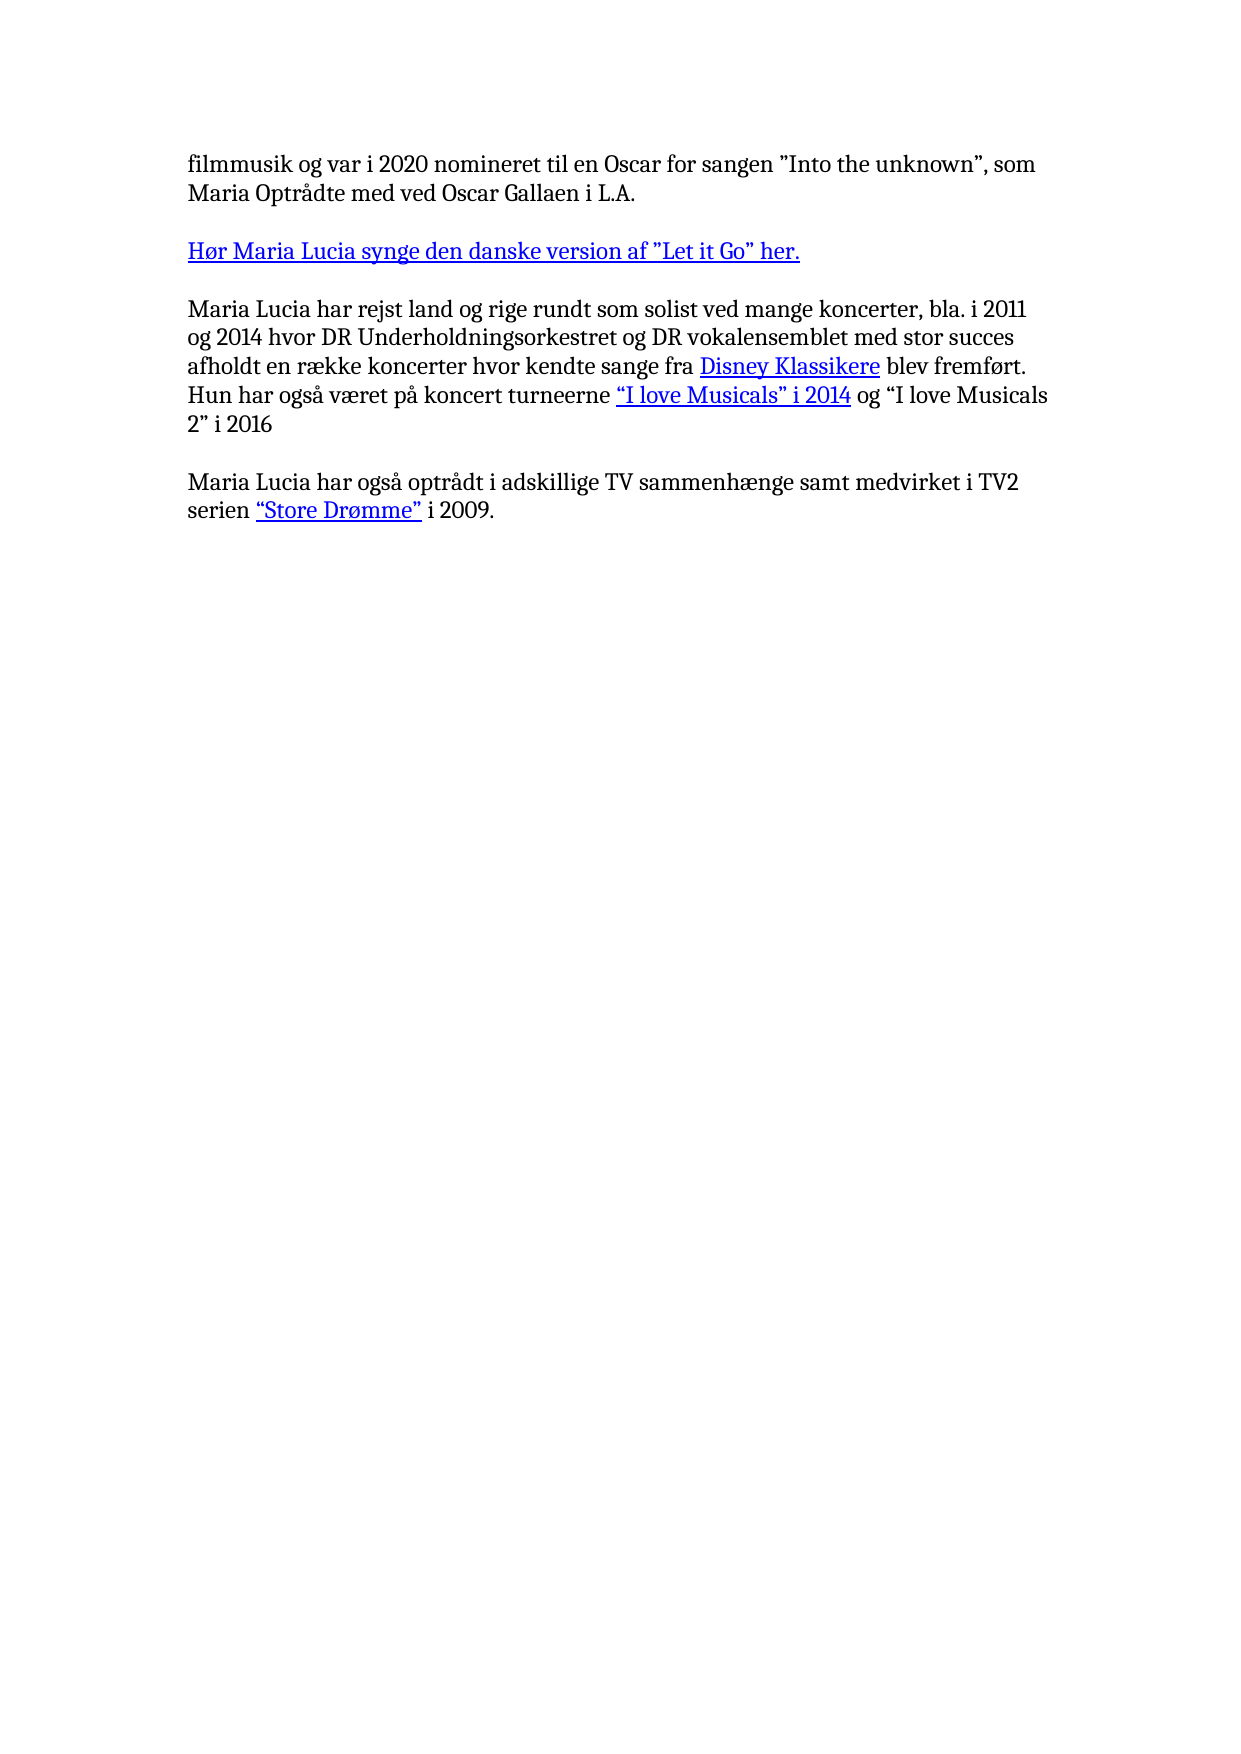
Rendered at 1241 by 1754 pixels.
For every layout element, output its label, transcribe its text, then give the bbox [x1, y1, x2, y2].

text Maria Lucia har rejst land og rige rundt som solist ved mange koncerter, bla. i 2011 og 2014 hvor DR Underholdningsorkestret og DR vokalensemblet med stor succes afholdt en række koncerter hvor kendte sange fra Disney Klassikere blev fremført. Hun har også været på koncert turneerne “I love Musicals” i 2014 og “I love Musicals 2” i 2016 [187, 294, 1053, 438]
text Hør Maria Lucia synge den danske version af ”Let it Go” her. [187, 237, 1053, 265]
text Maria Lucia har også optrådt i adskillige TV sammenhænge samt medvirket i TV2 serien “Store Drømme” i 2009. [187, 467, 1053, 525]
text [187, 150, 1053, 207]
